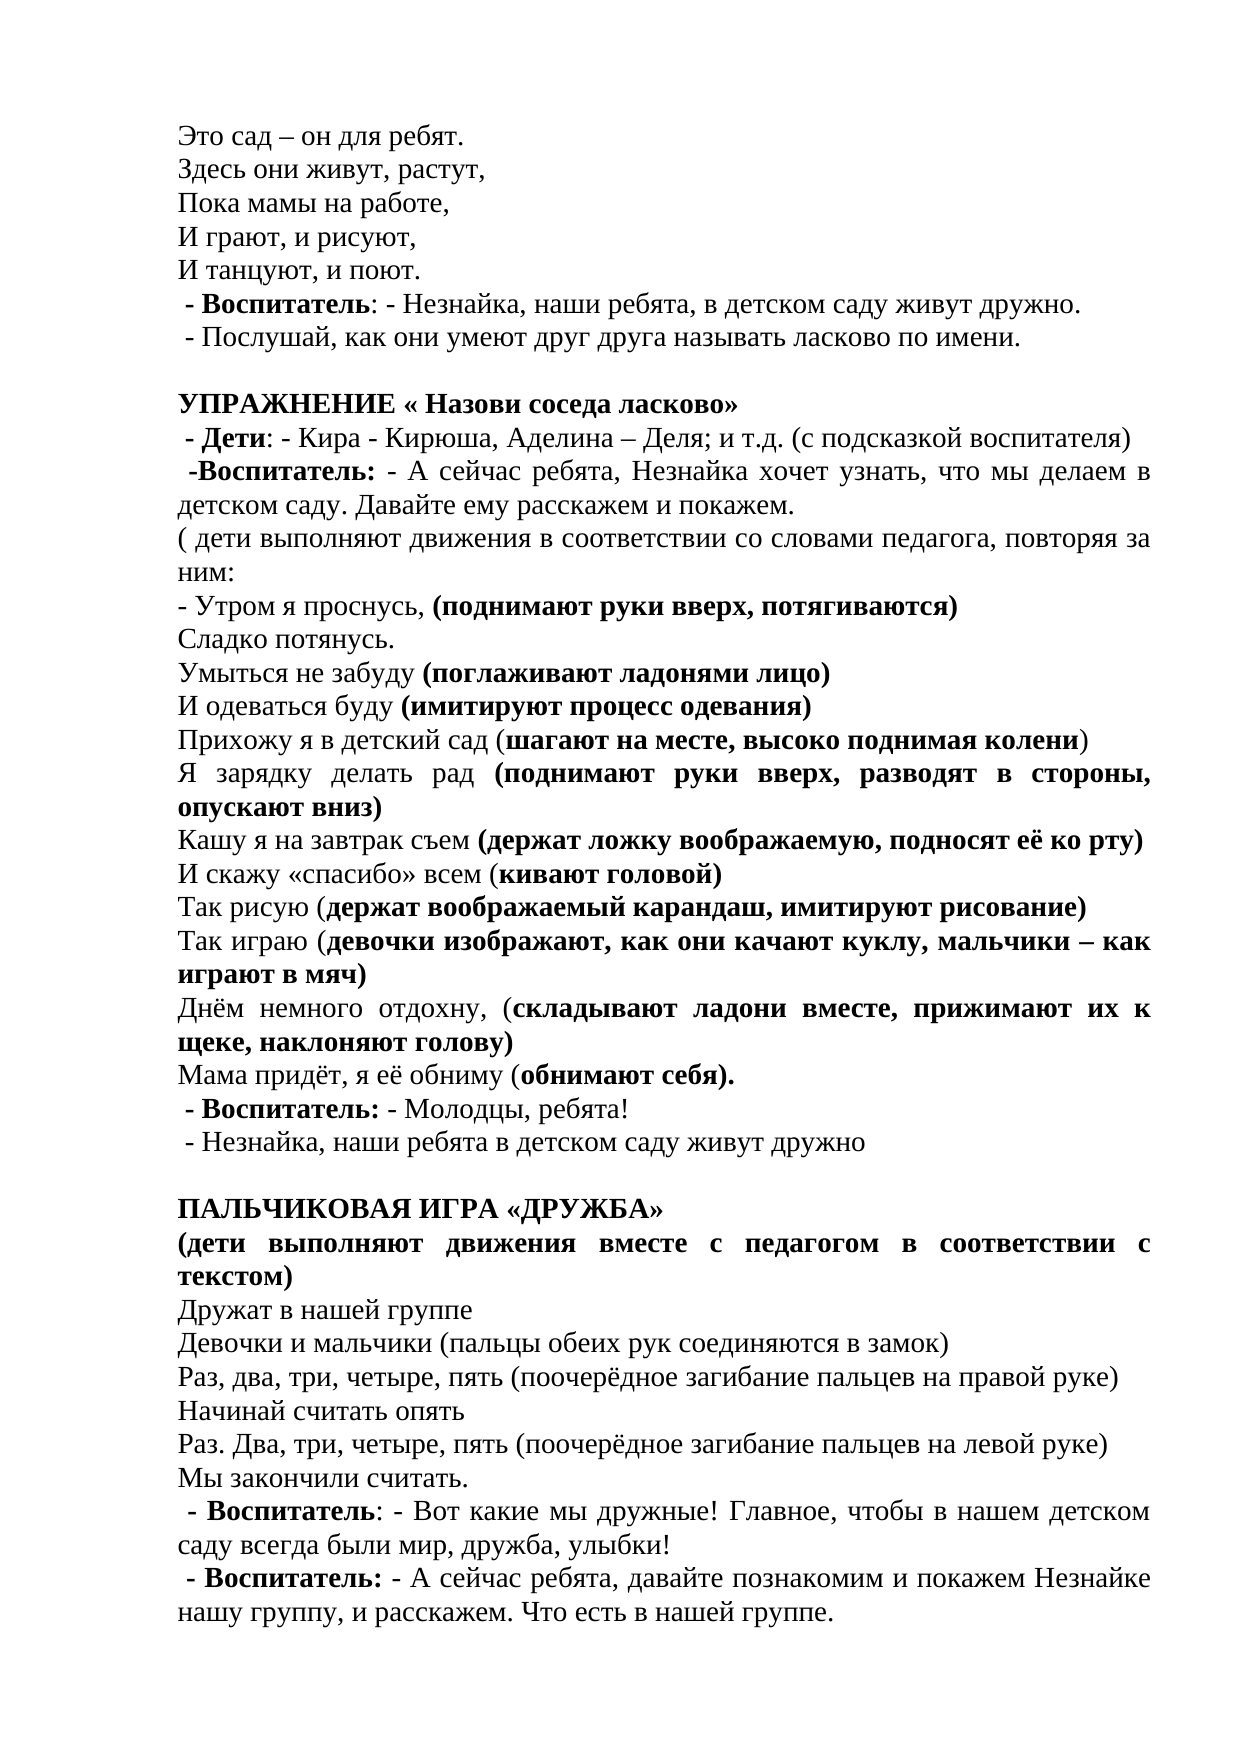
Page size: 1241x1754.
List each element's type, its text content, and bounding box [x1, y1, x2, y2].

text Раз. Два, три, четыре, пять (поочерёдное загибание пальцев на левой руке) [177, 1426, 1152, 1460]
text - Послушай, как они умеют друг друга называть ласково по имени. [177, 319, 1152, 353]
text - Воспитатель: - Вот какие мы дружные! Главное, чтобы в нашем детском саду всегда были мир, дружба, улыбки! [177, 1493, 1152, 1560]
text Прихожу я в детский сад (шагают на месте, высоко поднимая колени) [177, 722, 1152, 755]
text Так рисую (держат воображаемый карандаш, имитируют рисование) [177, 889, 1152, 923]
text Так играю (девочки изображают, как они качают куклу, мальчики – как играют в мяч) [177, 923, 1152, 990]
text Пока мамы на работе, [177, 185, 1152, 219]
text Я зарядку делать рад (поднимают руки вверх, разводят в стороны, опускают вниз) [177, 755, 1152, 822]
text Дружат в нашей группе [177, 1292, 1152, 1326]
text - Утром я проснусь, (поднимают руки вверх, потягиваются) [177, 588, 1152, 621]
text И одеваться буду (имитируют процесс одевания) [177, 688, 1152, 722]
text И грают, и рисуют, [177, 219, 1152, 252]
text Кашу я на завтрак съем (держат ложку воображаемую, подносят её ко рту) [177, 822, 1152, 856]
text И скажу «спасибо» всем (кивают головой) [177, 856, 1152, 889]
text Сладко потянусь. [177, 621, 1152, 655]
text Раз, два, три, четыре, пять (поочерёдное загибание пальцев на правой руке) [177, 1359, 1152, 1393]
text (дети выполняют движения вместе с педагогом в соответствии с текстом) [177, 1225, 1152, 1292]
text Мы закончили считать. [177, 1460, 1152, 1493]
text Это сад – он для ребят. [177, 118, 1152, 152]
text УПРАЖНЕНИЕ « Назови соседа ласково» [177, 386, 1152, 420]
text - Незнайка, наши ребята в детском саду живут дружно [177, 1124, 1152, 1158]
text ( дети выполняют движения в соответствии со словами педагога, повторяя за ним: [177, 521, 1152, 588]
text - Воспитатель: - А сейчас ребята, давайте познакомим и покажем Незнайке нашу группу, и расскажем. Что есть в нашей группе. [177, 1560, 1152, 1627]
text Мама придёт, я её обниму (обнимают себя). [177, 1057, 1152, 1091]
text Начинай считать опять [177, 1393, 1152, 1426]
text И танцуют, и поют. [177, 252, 1152, 286]
text Днём немного отдохну, (складывают ладони вместе, прижимают их к щеке, наклоняют голову) [177, 990, 1152, 1057]
text Девочки и мальчики (пальцы обеих рук соединяются в замок) [177, 1326, 1152, 1359]
text - Дети: - Кира - Кирюша, Аделина – Деля; и т.д. (с подсказкой воспитателя) [177, 420, 1152, 453]
text - Воспитатель: - Незнайка, наши ребята, в детском саду живут дружно. [177, 286, 1152, 319]
text Умыться не забуду (поглаживают ладонями лицо) [177, 655, 1152, 688]
text -Воспитатель: - А сейчас ребята, Незнайка хочет узнать, что мы делаем в детском саду. Давайте ему расскажем и покажем. [177, 453, 1152, 521]
text Здесь они живут, растут, [177, 152, 1152, 185]
text - Воспитатель: - Молодцы, ребята! [177, 1091, 1152, 1124]
text ПАЛЬЧИКОВАЯ ИГРА «ДРУЖБА» [177, 1191, 1152, 1225]
